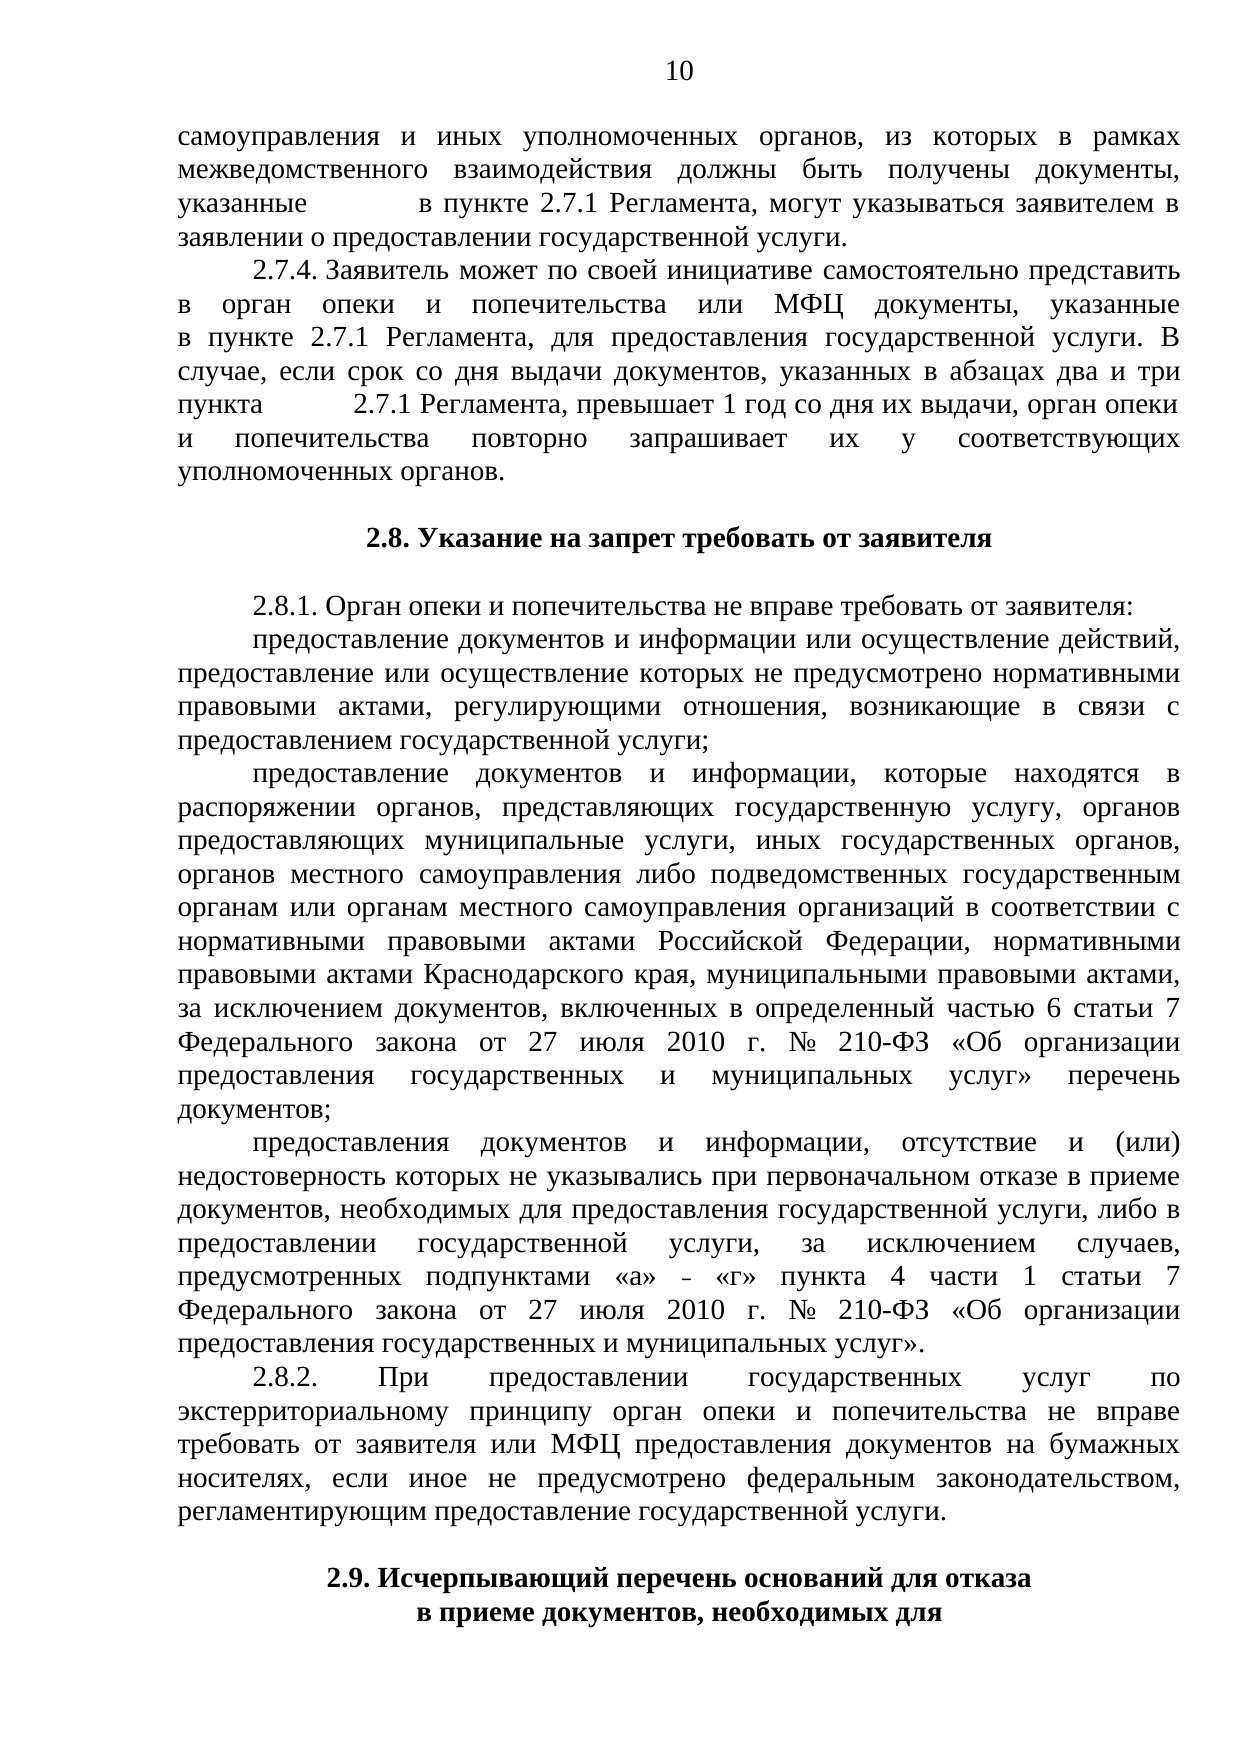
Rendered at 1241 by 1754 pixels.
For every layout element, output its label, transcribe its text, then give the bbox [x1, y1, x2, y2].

text 2.8. Указание на запрет требовать от заявителя [177, 521, 1181, 554]
text в приеме документов, необходимых для [177, 1594, 1181, 1627]
text 2.9. Исчерпывающий перечень оснований для отказа [177, 1560, 1181, 1594]
text 2.8.2. При предоставлении государственных услуг по экстерриториальному принципу орган опеки и попечительства не вправе требовать от заявителя или МФЦ предоставления документов на бумажных носителях, если иное не предусмотрено федеральным законодательством, регламентирующим предоставление государственной услуги. [177, 1359, 1181, 1527]
text 2.7.4. Заявитель может по своей инициативе самостоятельно представить в орган опеки и попечительства или МФЦ документы, указанные в пункте 2.7.1 Регламента, для предоставления государственной услуги. В случае, если срок со дня выдачи документов, указанных в абзацах два и три пункта 2.7.1 Регламента, превышает 1 год со дня их выдачи, орган опеки и попечительства повторно запрашивает их у соответствующих уполномоченных органов. [177, 252, 1181, 487]
text 2.8.1. Орган опеки и попечительства не вправе требовать от заявителя: [177, 588, 1181, 621]
text предоставление документов и информации, которые находятся в распоряжении органов, представляющих государственную услугу, органов предоставляющих муниципальные услуги, иных государственных органов, органов местного самоуправления либо подведомственных государственным органам или органам местного самоуправления организаций в соответствии с нормативными правовыми актами Российской Федерации, нормативными правовыми актами Краснодарского края, муниципальными правовыми актами, за исключением документов, включенных в определенный частью 6 статьи 7 Федерального закона от 27 июля 2010 г. № 210-ФЗ «Об организации предоставления государственных и муниципальных услуг» перечень документов; [177, 755, 1181, 1124]
text предоставление документов и информации или осуществление действий, предоставление или осуществление которых не предусмотрено нормативными правовыми актами, регулирующими отношения, возникающие в связи с предоставлением государственной услуги; [177, 621, 1181, 755]
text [177, 118, 1181, 252]
text предоставления документов и информации, отсутствие и (или) недостоверность которых не указывались при первоначальном отказе в приеме документов, необходимых для предоставления государственной услуги, либо в предоставлении государственной услуги, за исключением случаев, предусмотренных подпунктами «а» ˗ «г» пункта 4 части 1 статьи 7 Федерального закона от 27 июля 2010 г. № 210-ФЗ «Об организации предоставления государственных и муниципальных услуг». [177, 1124, 1181, 1359]
